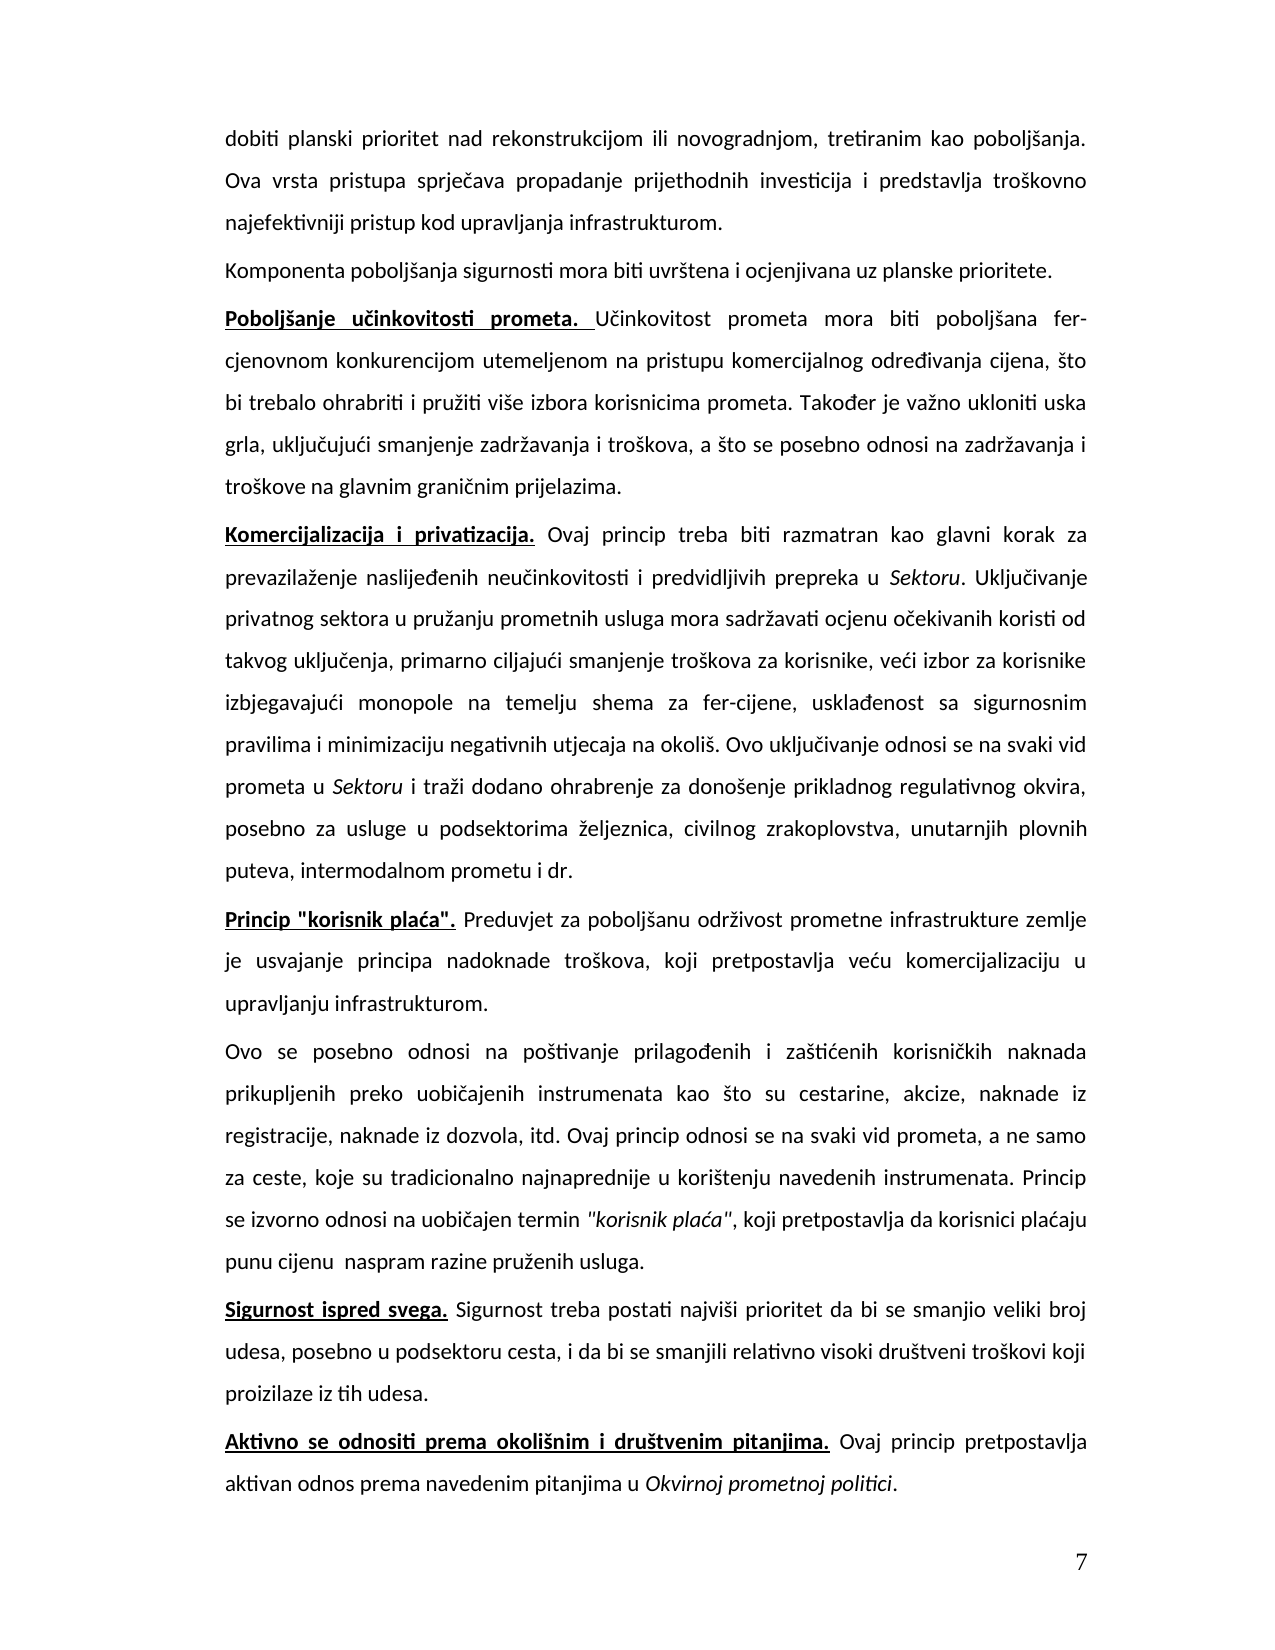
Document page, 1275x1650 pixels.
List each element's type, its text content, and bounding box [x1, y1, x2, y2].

text Ovo se posebno odnosi na poštivanje prilagođenih i zaštićenih korisničkih naknada prikupljenih preko uobičajenih instrumenata kao što su cestarine, akcize, naknade iz registracije, naknade iz dozvola, itd. Ovaj princip odnosi se na svaki vid prometa, a ne samo za ceste, koje su tradicionalno najnaprednije u korištenju navedenih instrumenata. Princip se izvorno odnosi na uobičajen termin "korisnik plaća", koji pretpostavlja da korisnici plaćaju punu cijenu naspram razine pruženih usluga. [225, 1037, 1088, 1275]
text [225, 124, 1088, 236]
text Princip "korisnik plaća". Preduvjet za poboljšanu održivost prometne infrastrukture zemlje je usvajanje principa nadoknade troškova, koji pretpostavlja veću komercijalizaciju u upravljanju infrastrukturom. [225, 905, 1088, 1017]
text Komponenta poboljšanja sigurnosti mora biti uvrštena i ocjenjivana uz planske prioritete. [225, 256, 1088, 284]
text Poboljšanje učinkovitosti prometa. Učinkovitost prometa mora biti poboljšana fer-cjenovnom konkurencijom utemeljenom na pristupu komercijalnog određivanja cijena, što bi trebalo ohrabriti i pružiti više izbora korisnicima prometa. Također je važno ukloniti uska grla, uključujući smanjenje zadržavanja i troškova, a što se posebno odnosi na zadržavanja i troškove na glavnim graničnim prijelazima. [225, 304, 1088, 500]
text Komercijalizacija i privatizacija. Ovaj princip treba biti razmatran kao glavni korak za prevazilaženje naslijeđenih neučinkovitosti i predvidljivih prepreka u Sektoru. Uključivanje privatnog sektora u pružanju prometnih usluga mora sadržavati ocjenu očekivanih koristi od takvog uključenja, primarno ciljajući smanjenje troškova za korisnike, veći izbor za korisnike izbjegavajući monopole na temelju shema za fer-cijene, usklađenost sa sigurnosnim pravilima i minimizaciju negativnih utjecaja na okoliš. Ovo uključivanje odnosi se na svaki vid prometa u Sektoru i traži dodano ohrabrenje za donošenje prikladnog regulativnog okvira, posebno za usluge u podsektorima željeznica, civilnog zrakoplovstva, unutarnjih plovnih puteva, intermodalnom prometu i dr. [225, 521, 1088, 884]
text Sigurnost ispred svega. Sigurnost treba postati najviši prioritet da bi se smanjio veliki broj udesa, posebno u podsektoru cesta, i da bi se smanjili relativno visoki društveni troškovi koji proizilaze iz tih udesa. [225, 1295, 1088, 1407]
text Aktivno se odnositi prema okolišnim i društvenim pitanjima. Ovaj princip pretpostavlja aktivan odnos prema navedenim pitanjima u Okvirnoj prometnoj politici. [225, 1427, 1088, 1497]
